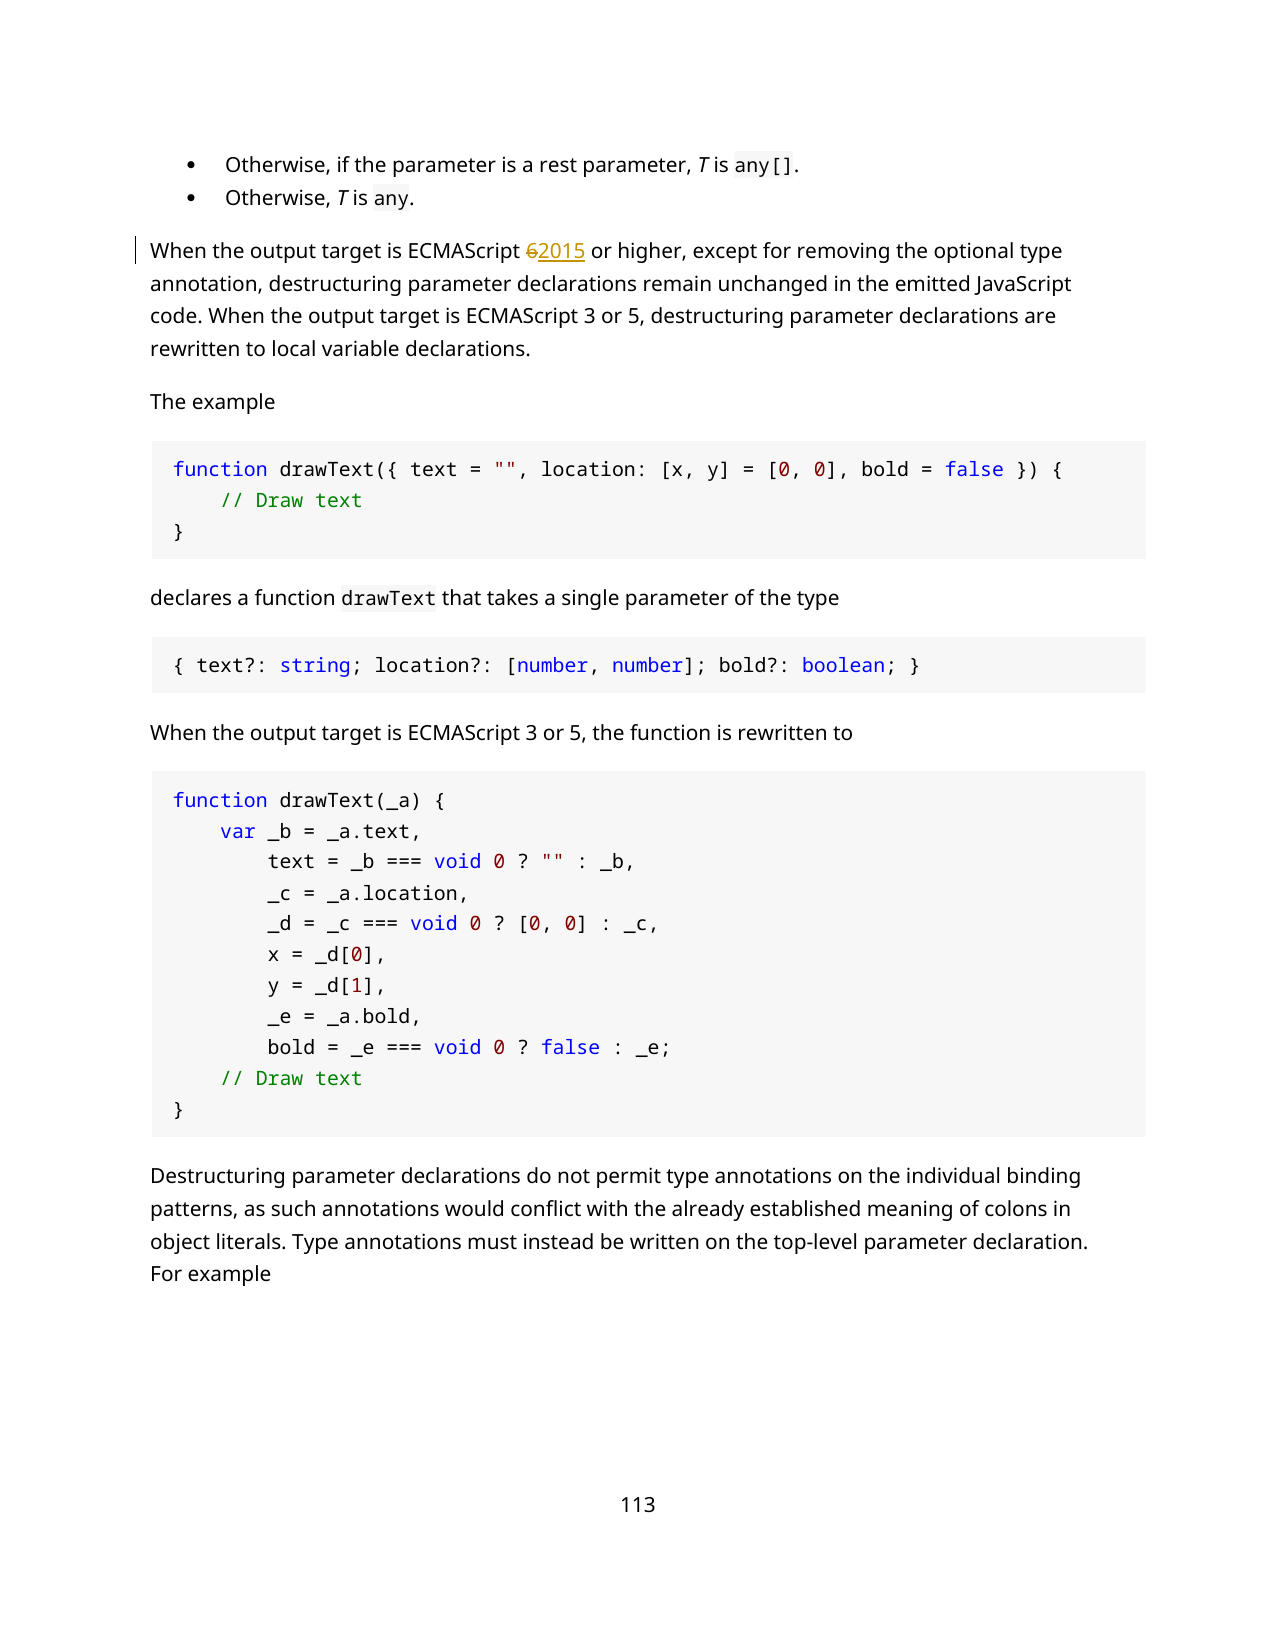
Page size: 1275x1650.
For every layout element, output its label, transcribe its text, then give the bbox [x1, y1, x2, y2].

text declares a function drawText that takes a single parameter of the type [150, 583, 1125, 612]
text Destructuring parameter declarations do not permit type annotations on the individual binding patterns, as such annotations would conflict with the already established meaning of colons in object literals. Type annotations must instead be written on the top-level parameter declaration. For example [150, 1162, 1125, 1288]
text When the output target is ECMAScript or higher, except for removing the optional type annotation, destructuring parameter declarations remain unchanged in the emitted JavaScript code. When the output target is ECMAScript 3 or 5, destructuring parameter declarations are rewritten to local variable declarations. [150, 236, 1125, 362]
list Otherwise, if the parameter is a rest parameter, T is any[]. [187, 150, 1125, 178]
text The example [150, 387, 1125, 416]
text function drawText({ text = "", location: [x, y] = [0, 0], bold = false }) { // Draw text } [164, 453, 1133, 546]
text When the output target is ECMAScript 3 or 5, the function is rewritten to [150, 718, 1125, 746]
text function drawText(_a) { var _b = _a.text, text = _b === void 0 ? "" : _b, _c = _a.location, _d = _c === void 0 ? [0, 0] : _c, x = _d[0], y = _d[1], _e = _a.bold, bold = _e === void 0 ? false : _e; // Draw text } [164, 784, 1133, 1124]
text { text?: string; location?: [number, number]; bold?: boolean; } [164, 650, 1133, 681]
list Otherwise, T is any. [187, 183, 1125, 211]
